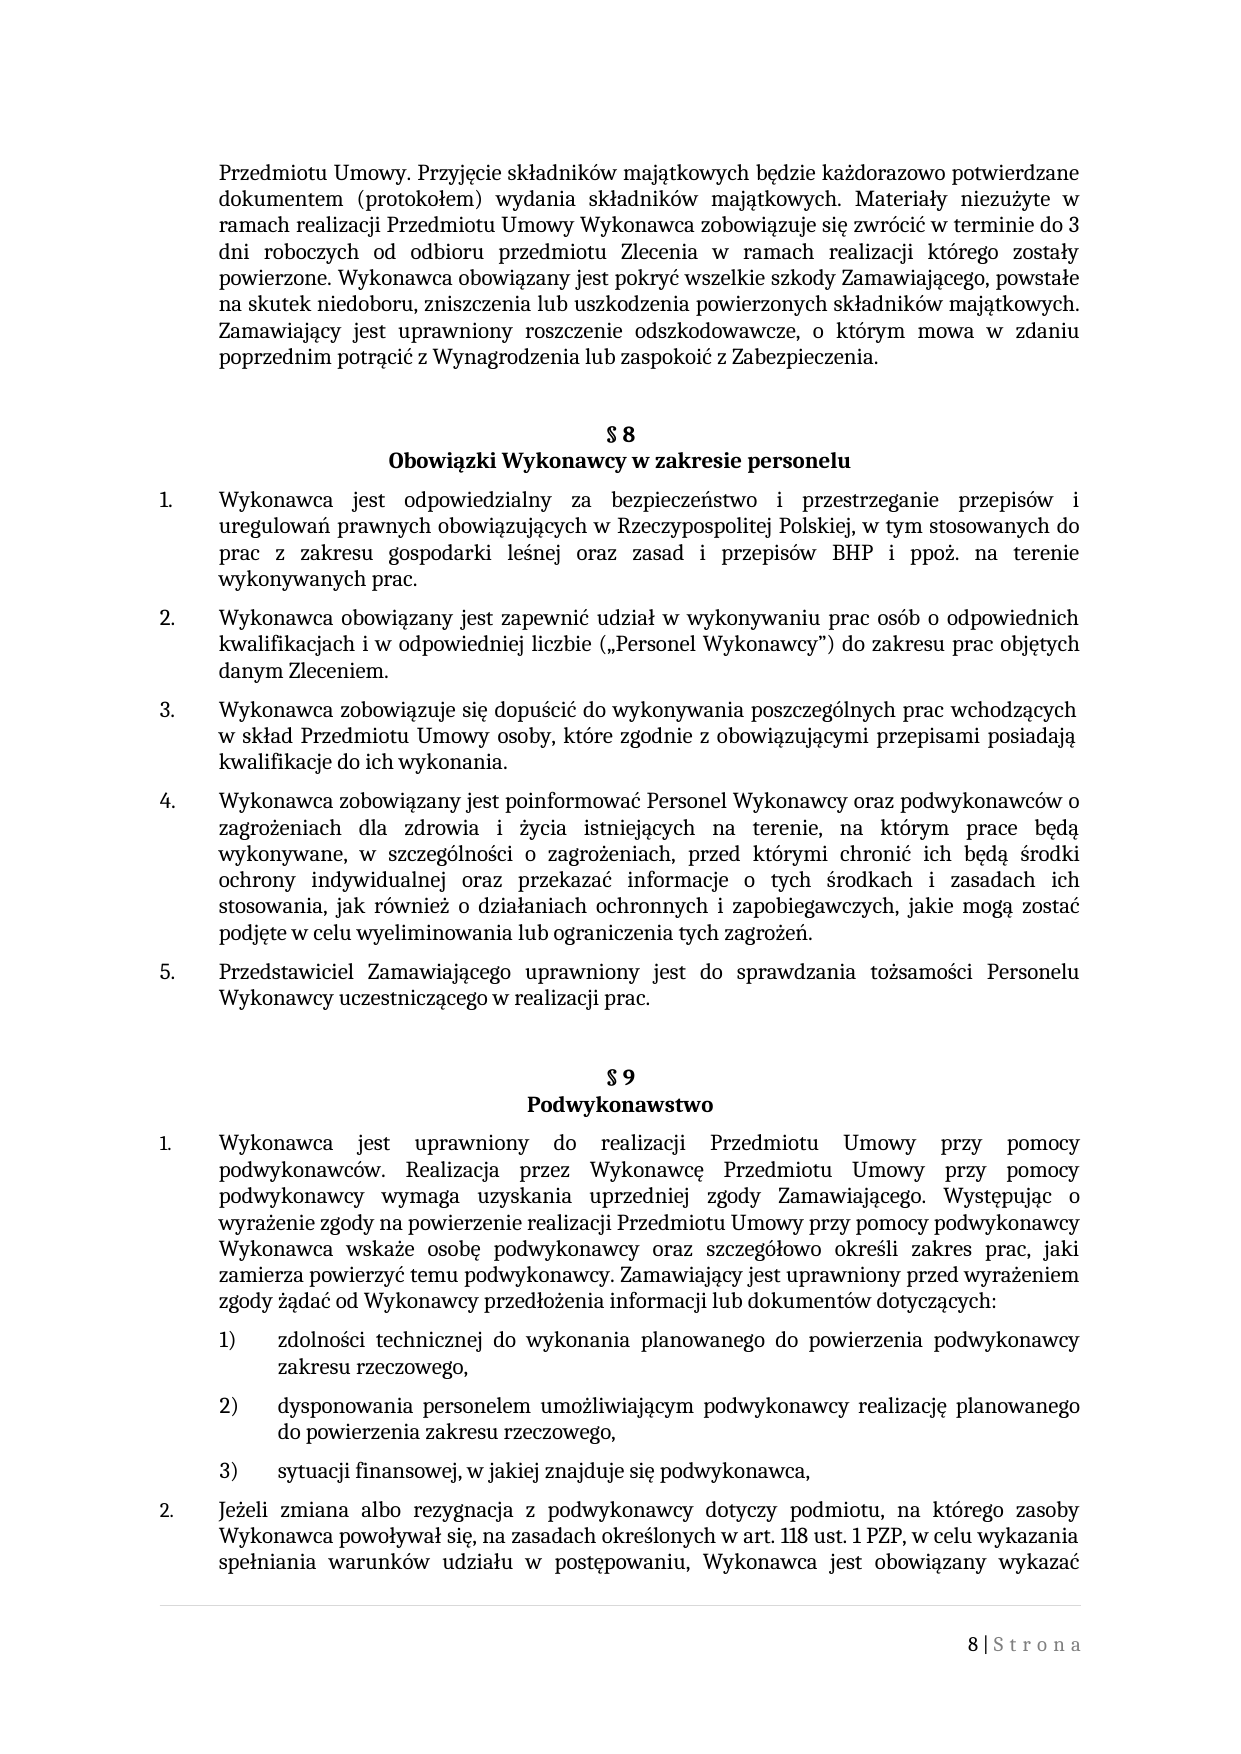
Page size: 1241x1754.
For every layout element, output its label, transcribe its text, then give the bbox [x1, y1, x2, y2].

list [159, 159, 1081, 370]
text 4. Wykonawca zobowiązany jest poinformować Personel Wykonawcy oraz podwykonawców o zagrożeniach dla zdrowia i życia istniejących na terenie, na którym prace będą wykonywane, w szczególności o zagrożeniach, przed którymi chronić ich będą środki ochrony indywidualnej oraz przekazać informacje o tych środkach i zasadach ich stosowania, jak również o działaniach ochronnych i zapobiegawczych, jakie mogą zostać podjęte w celu wyeliminowania lub ograniczenia tych zagrożeń. [159, 788, 1081, 946]
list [159, 1496, 1081, 1576]
list Wykonawca obowiązany jest zapewnić udział w wykonywaniu prac osób o odpowiednich kwalifikacjach i w odpowiedniej liczbie („Personel Wykonawcy”) do zakresu prac objętych danym Zleceniem. [159, 605, 1081, 684]
text § 8 Obowiązki Wykonawcy w zakresie personelu [159, 422, 1081, 474]
text 5. Przedstawiciel Zamawiającego uprawniony jest do sprawdzania tożsamości Personelu Wykonawcy uczestniczącego w realizacji prac. [159, 958, 1081, 1011]
text 2) dysponowania personelem umożliwiającym podwykonawcy realizację planowanego do powierzenia zakresu rzeczowego, [219, 1392, 1081, 1445]
list Wykonawca jest uprawniony do realizacji Przedmiotu Umowy przy pomocy podwykonawców. Realizacja przez Wykonawcę Przedmiotu Umowy przy pomocy podwykonawcy wymaga uzyskania uprzedniej zgody Zamawiającego. Występując o wyrażenie zgody na powierzenie realizacji Przedmiotu Umowy przy pomocy podwykonawcy Wykonawca wskaże osobę podwykonawcy oraz szczegółowo określi zakres prac, jaki zamierza powierzyć temu podwykonawcy. Zamawiający jest uprawniony przed wyrażeniem zgody żądać od Wykonawcy przedłożenia informacji lub dokumentów dotyczących: [159, 1130, 1081, 1315]
list Wykonawca jest odpowiedzialny za bezpieczeństwo i przestrzeganie przepisów i uregulowań prawnych obowiązujących w Rzeczypospolitej Polskiej, w tym stosowanych do prac z zakresu gospodarki leśnej oraz zasad i przepisów BHP i ppoż. na terenie wykonywanych prac. [159, 487, 1081, 592]
text § 9 Podwykonawstwo [159, 1065, 1081, 1118]
text 3. Wykonawca zobowiązuje się dopuścić do wykonywania poszczególnych prac wchodzących w skład Przedmiotu Umowy osoby, które zgodnie z obowiązującymi przepisami posiadają kwalifikacje do ich wykonania. [159, 696, 1077, 775]
text 3) sytuacji finansowej, w jakiej znajduje się podwykonawca, [219, 1458, 1081, 1484]
text 1) zdolności technicznej do wykonania planowanego do powierzenia podwykonawcy zakresu rzeczowego, [219, 1327, 1081, 1380]
